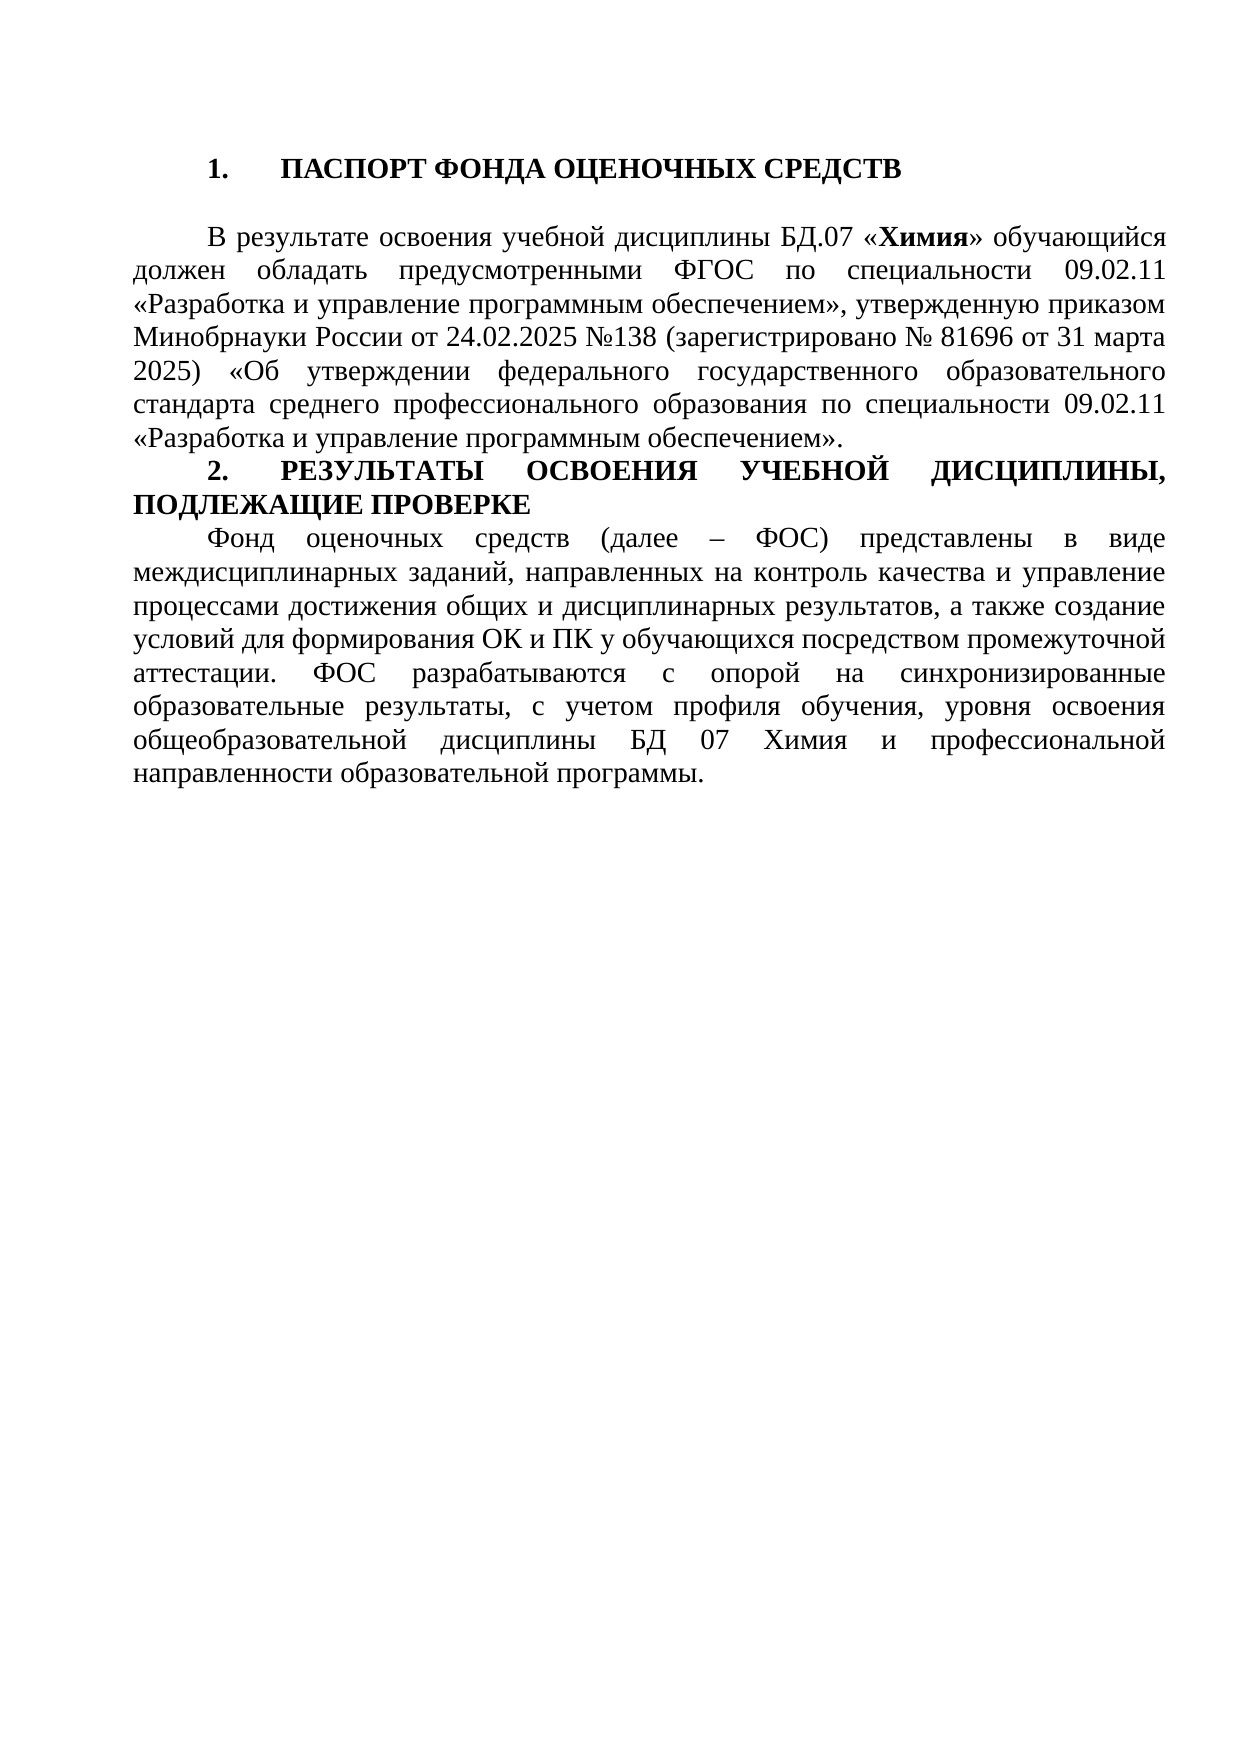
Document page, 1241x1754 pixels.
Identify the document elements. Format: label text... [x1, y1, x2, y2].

list РЕЗУЛЬТАТЫ ОСВОЕНИЯ УЧЕБНОЙ ДИСЦИПЛИНЫ, ПОДЛЕЖАЩИЕ ПРОВЕРКЕ [133, 453, 1166, 521]
text В результате освоения учебной дисциплины БД.07 «Химия» обучающийся должен обладать предусмотренными ФГОС по специальности 09.02.11 «Разработка и управление программным обеспечением», утвержденную приказом Минобрнауки России от 24.02.2025 №138 (зарегистрировано № 81696 от 31 марта 2025) «Об утверждении федерального государственного образовательного стандарта среднего профессионального образования по специальности 09.02.11 «Разработка и управление программным обеспечением». [133, 219, 1166, 453]
text Фонд оценочных средств (далее – ФОС) представлены в виде междисциплинарных заданий, направленных на контроль качества и управление процессами достижения общих и дисциплинарных результатов, а также создание условий для формирования ОК и ПК у обучающихся посредством промежуточной аттестации. ФОС разрабатываются с опорой на синхронизированные образовательные результаты, с учетом профиля обучения, уровня освоения общеобразовательной дисциплины БД 07 Химия и профессиональной направленности образовательной программы. [133, 521, 1166, 789]
list ПАСПОРТ ФОНДА ОЦЕНОЧНЫХ СРЕДСТВ [133, 152, 1166, 185]
